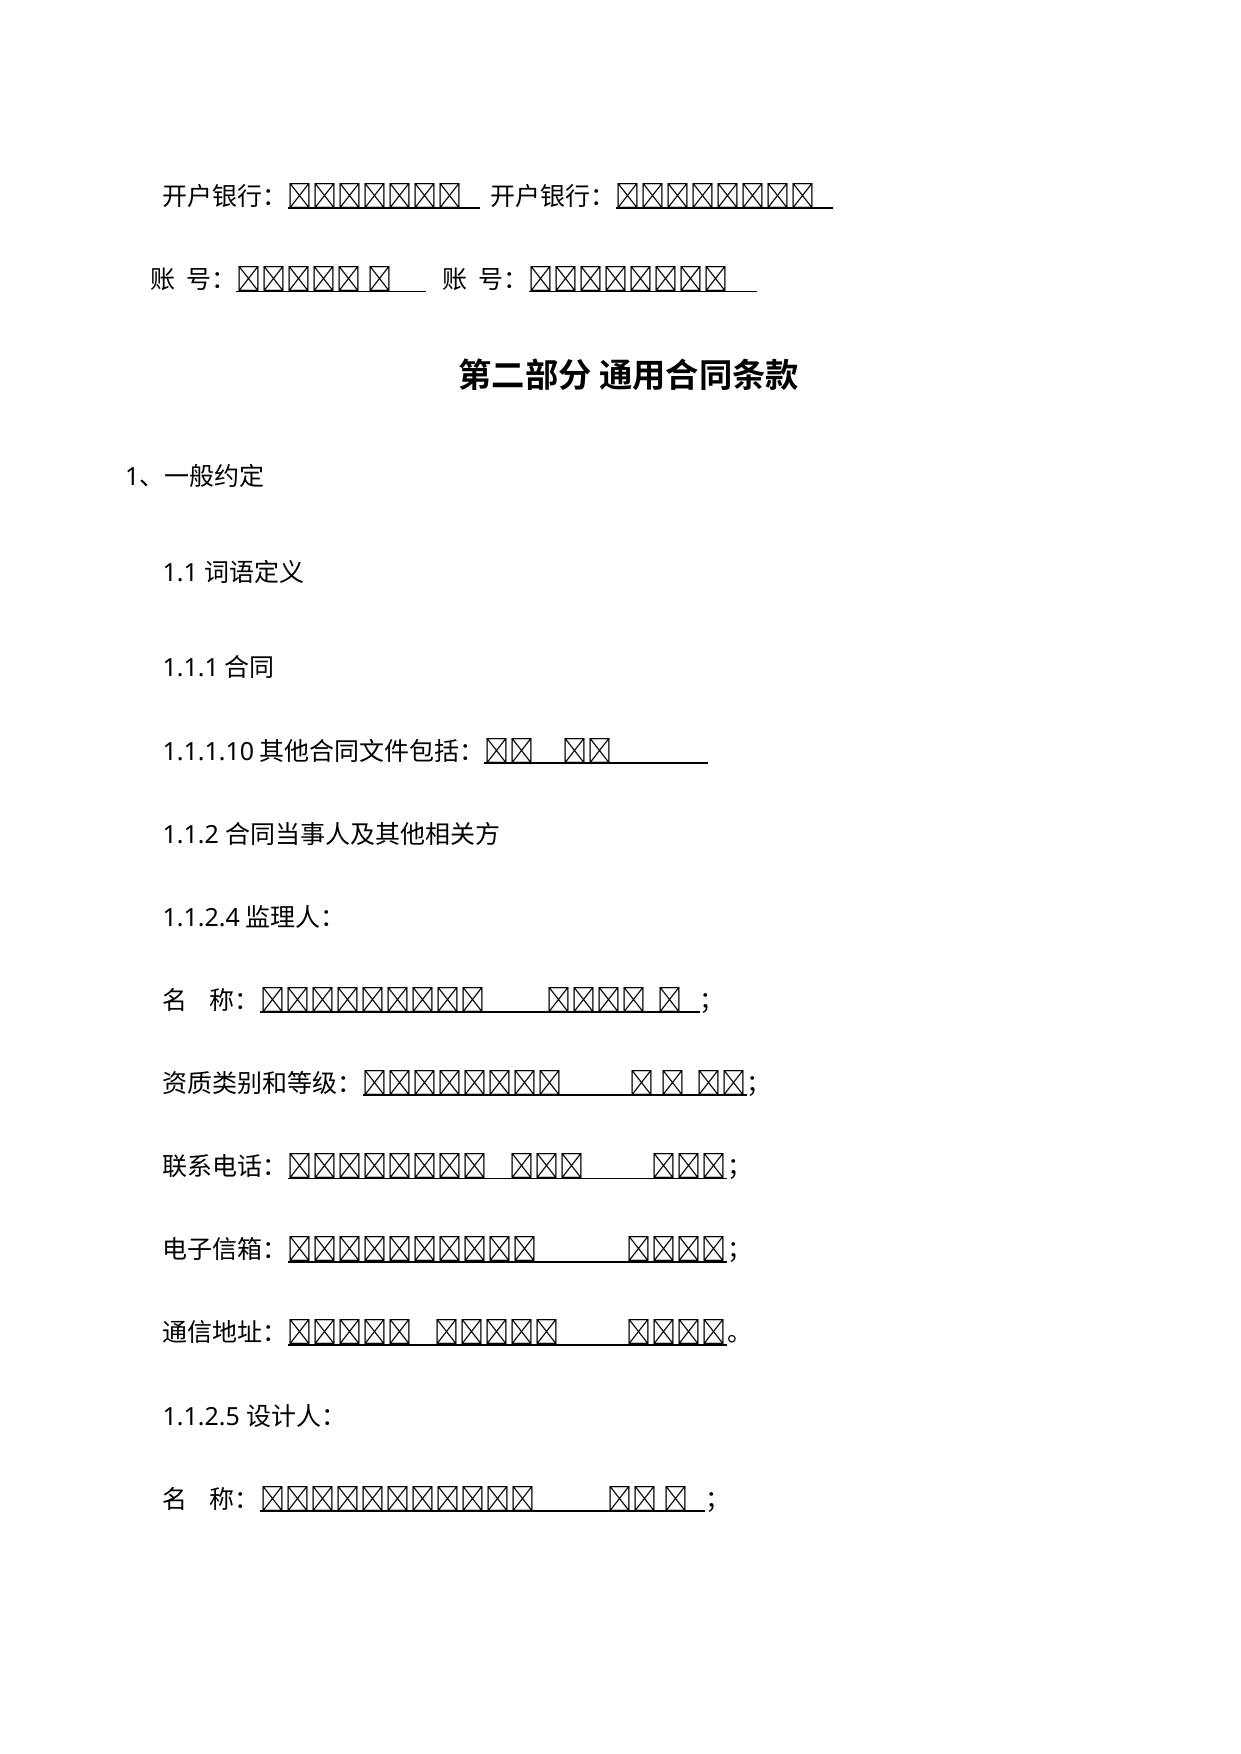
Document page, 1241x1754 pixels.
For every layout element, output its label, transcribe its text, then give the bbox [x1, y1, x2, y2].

text 1.1 词语定义 [112, 538, 1128, 603]
text 1.1.2.4监理人： [112, 883, 1128, 948]
text 开户银行： 开户银行： [112, 162, 1128, 227]
text 电子信箱： ； [112, 1215, 1128, 1280]
text 1、一般约定 [112, 442, 1128, 507]
text 1.1.1.10其他合同文件包括：  [112, 717, 1128, 782]
text 联系电话：  ； [112, 1132, 1128, 1197]
text 通信地址：  。 [112, 1298, 1128, 1363]
text 1.1.1合同 [112, 633, 1128, 698]
text 名 称：   ； [112, 966, 1128, 1031]
text 1.1.2.5 设计人： [112, 1382, 1128, 1447]
text 账 号：  账 号： [112, 245, 1128, 310]
text 名 称：   ； [112, 1465, 1128, 1530]
text 1.1.2 合同当事人及其他相关方 [112, 800, 1128, 865]
text 资质类别和等级：   ； [112, 1049, 1128, 1114]
text 第二部分 通用合同条款 [112, 341, 1128, 406]
